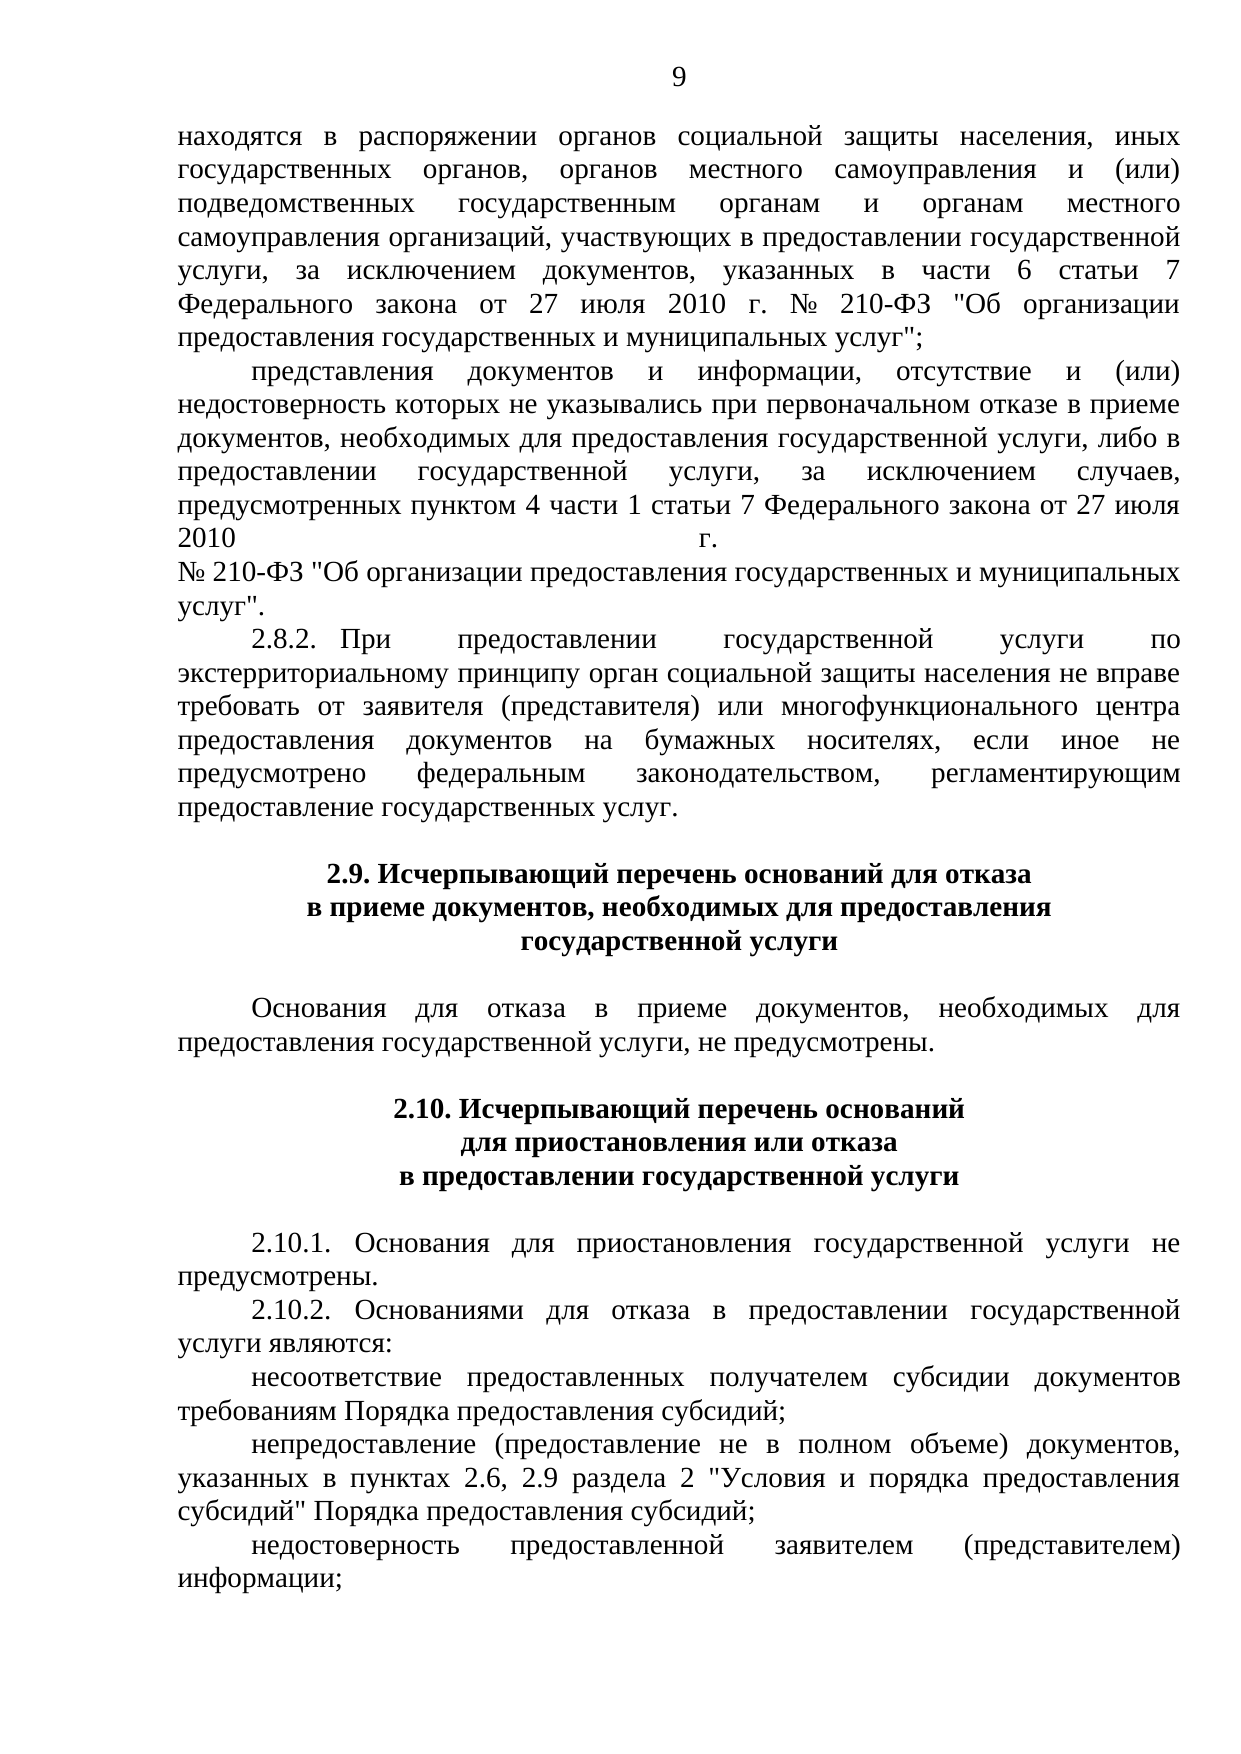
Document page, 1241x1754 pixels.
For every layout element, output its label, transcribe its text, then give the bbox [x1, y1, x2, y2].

text в приеме документов, необходимых для предоставления [177, 889, 1181, 923]
text 2.8.2. При предоставлении государственной услуги по экстерриториальному принципу орган социальной защиты населения не вправе требовать от заявителя (представителя) или многофункционального центра предоставления документов на бумажных носителях, если иное не предусмотрено федеральным законодательством, регламентирующим предоставление государственных услуг. [177, 621, 1181, 822]
text Основания для отказа в приеме документов, необходимых для предоставления государственной услуги, не предусмотрены. [177, 990, 1181, 1057]
text 2.10.1. Основания для приостановления государственной услуги не предусмотрены. [177, 1225, 1181, 1292]
text 2.10. Исчерпывающий перечень оснований [177, 1091, 1181, 1124]
text в предоставлении государственной услуги [177, 1158, 1181, 1191]
text представления документов и информации, отсутствие и (или) недостоверность которых не указывались при первоначальном отказе в приеме документов, необходимых для предоставления государственной услуги, либо в предоставлении государственной услуги, за исключением случаев, предусмотренных пунктом 4 части 1 статьи 7 Федерального закона от 27 июля 2010 г. № 210-ФЗ "Об организации предоставления государственных и муниципальных услуг". [177, 353, 1181, 621]
text 2.9. Исчерпывающий перечень оснований для отказа [177, 856, 1181, 889]
text несоответствие предоставленных получателем субсидии документов требованиям Порядка предоставления субсидий; [177, 1359, 1181, 1426]
text государственной услуги [177, 923, 1181, 957]
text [177, 118, 1181, 353]
text недостоверность предоставленной заявителем (представителем) информации; [177, 1527, 1181, 1594]
text непредоставление (предоставление не в полном объеме) документов, указанных в пунктах 2.6, 2.9 раздела 2 "Условия и порядка предоставления субсидий" Порядка предоставления субсидий; [177, 1426, 1181, 1527]
text для приостановления или отказа [177, 1124, 1181, 1158]
text 2.10.2. Основаниями для отказа в предоставлении государственной услуги являются: [177, 1292, 1181, 1359]
